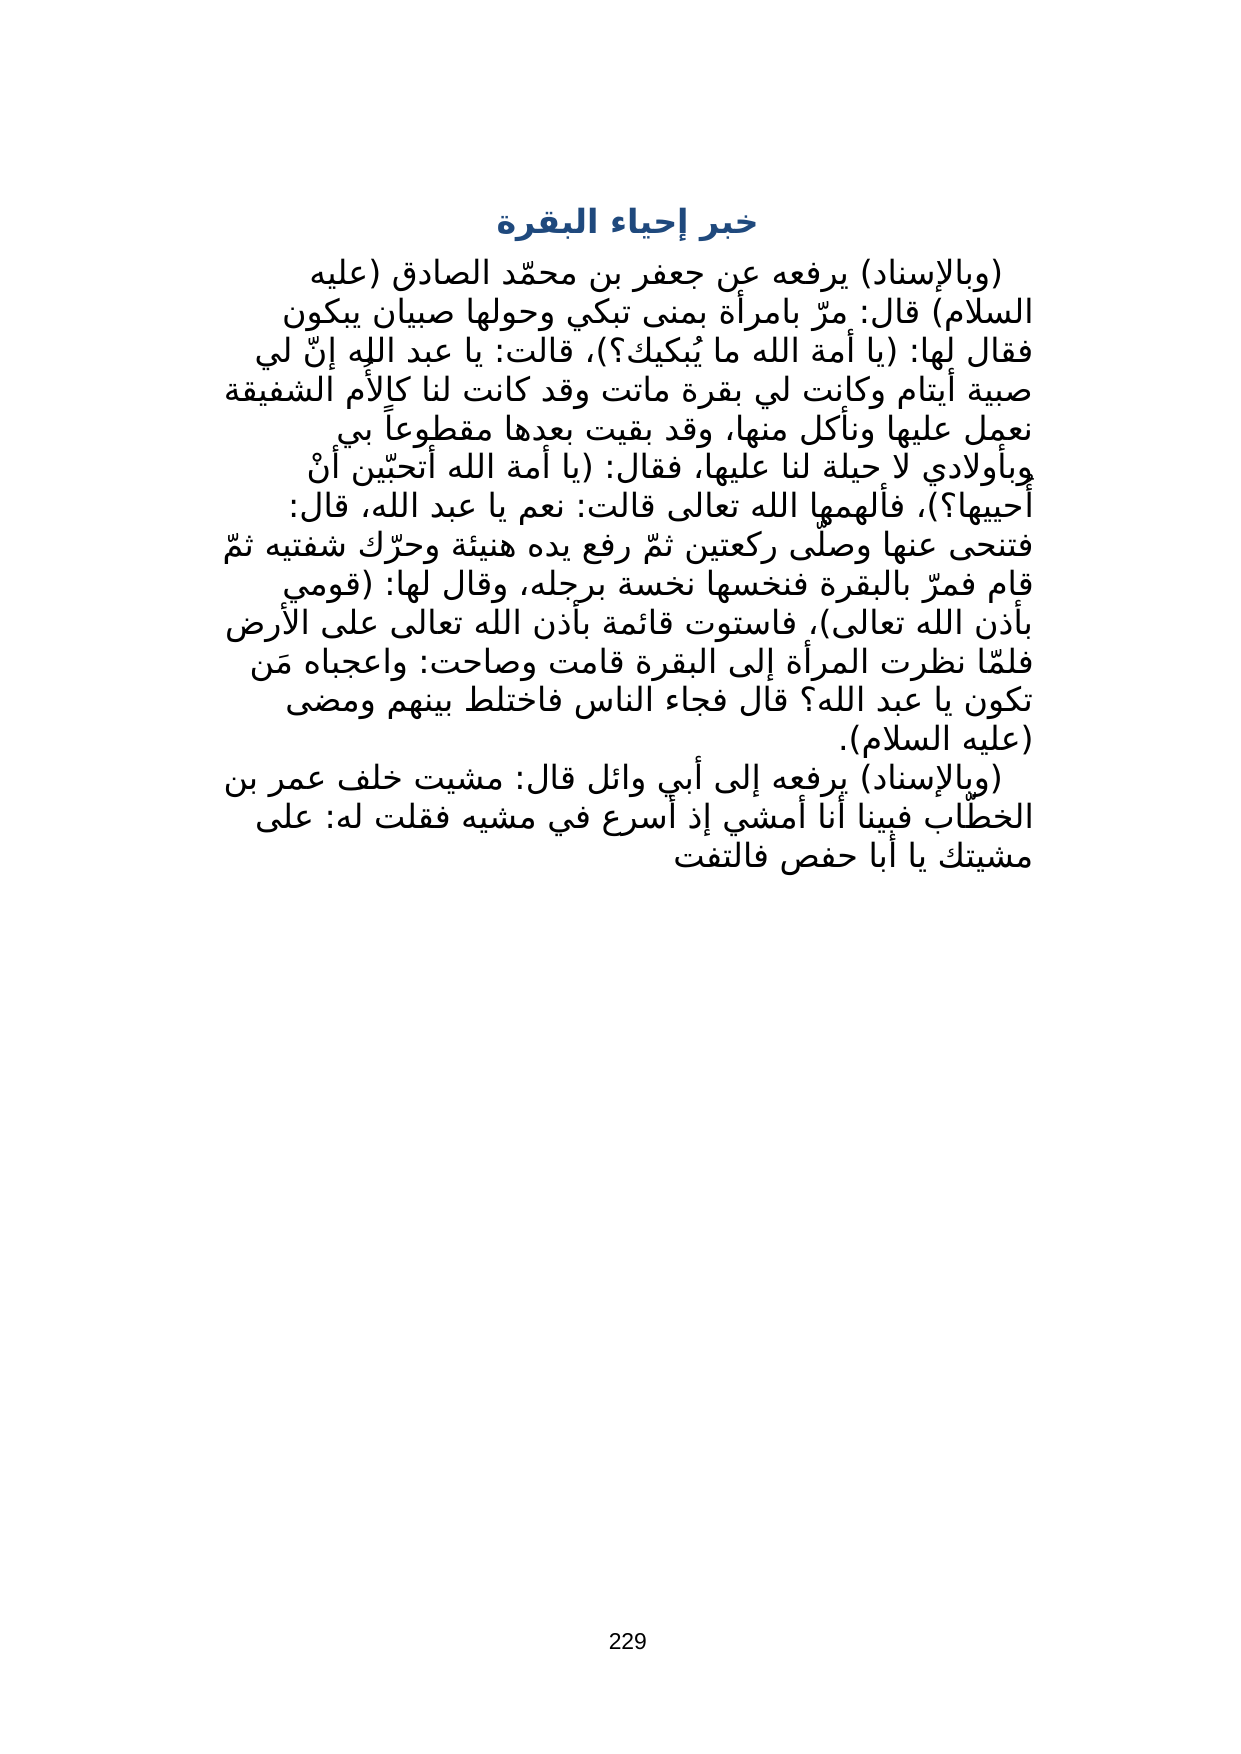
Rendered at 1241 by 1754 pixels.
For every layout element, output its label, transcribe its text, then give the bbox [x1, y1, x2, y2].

text (وبالإسناد) يرفعه عن جعفر بن محمّد الصادق (عليه السلام) قال: مرّ بامرأة بمنى تبكي وحولها صبيان يبكون فقال لها: (يا أمة الله ما يُبكيك؟)، قالت: يا عبد الله إنّ لي صبية أيتام وكانت لي بقرة ماتت وقد كانت لنا كالأُم الشفيقة نعمل عليها ونأكل منها، وقد بقيت بعدها مقطوعاً بي وبأولادي لا حيلة لنا عليها، فقال: (يا أمة الله أتحبّين أنْ أُحييها؟)، فألهمها الله تعالى قالت: نعم يا عبد الله، قال: فتنحى عنها وصلّى ركعتين ثمّ رفع يده هنيئة وحرّك شفتيه ثمّ قام فمرّ بالبقرة فنخسها نخسة برجله، وقال لها: (قومي بأذن الله تعالى)، فاستوت قائمة بأذن الله تعالى على الأرض فلمّا نظرت المرأة إلى البقرة قامت وصاحت: واعجباه مَن تكون يا عبد الله؟ قال فجاء الناس فاختلط بينهم ومضى (عليه السلام). [222, 253, 1033, 759]
subtitle خبر إحياء البقرة [222, 202, 1033, 241]
text (وبالإسناد) يرفعه إلى أبي وائل قال: مشيت خلف عمر بن الخطّاب فبينا أنا أمشي إذ أسرع في مشيه فقلت له: على مشيتك يا أبا حفص فالتفت [222, 759, 1033, 875]
